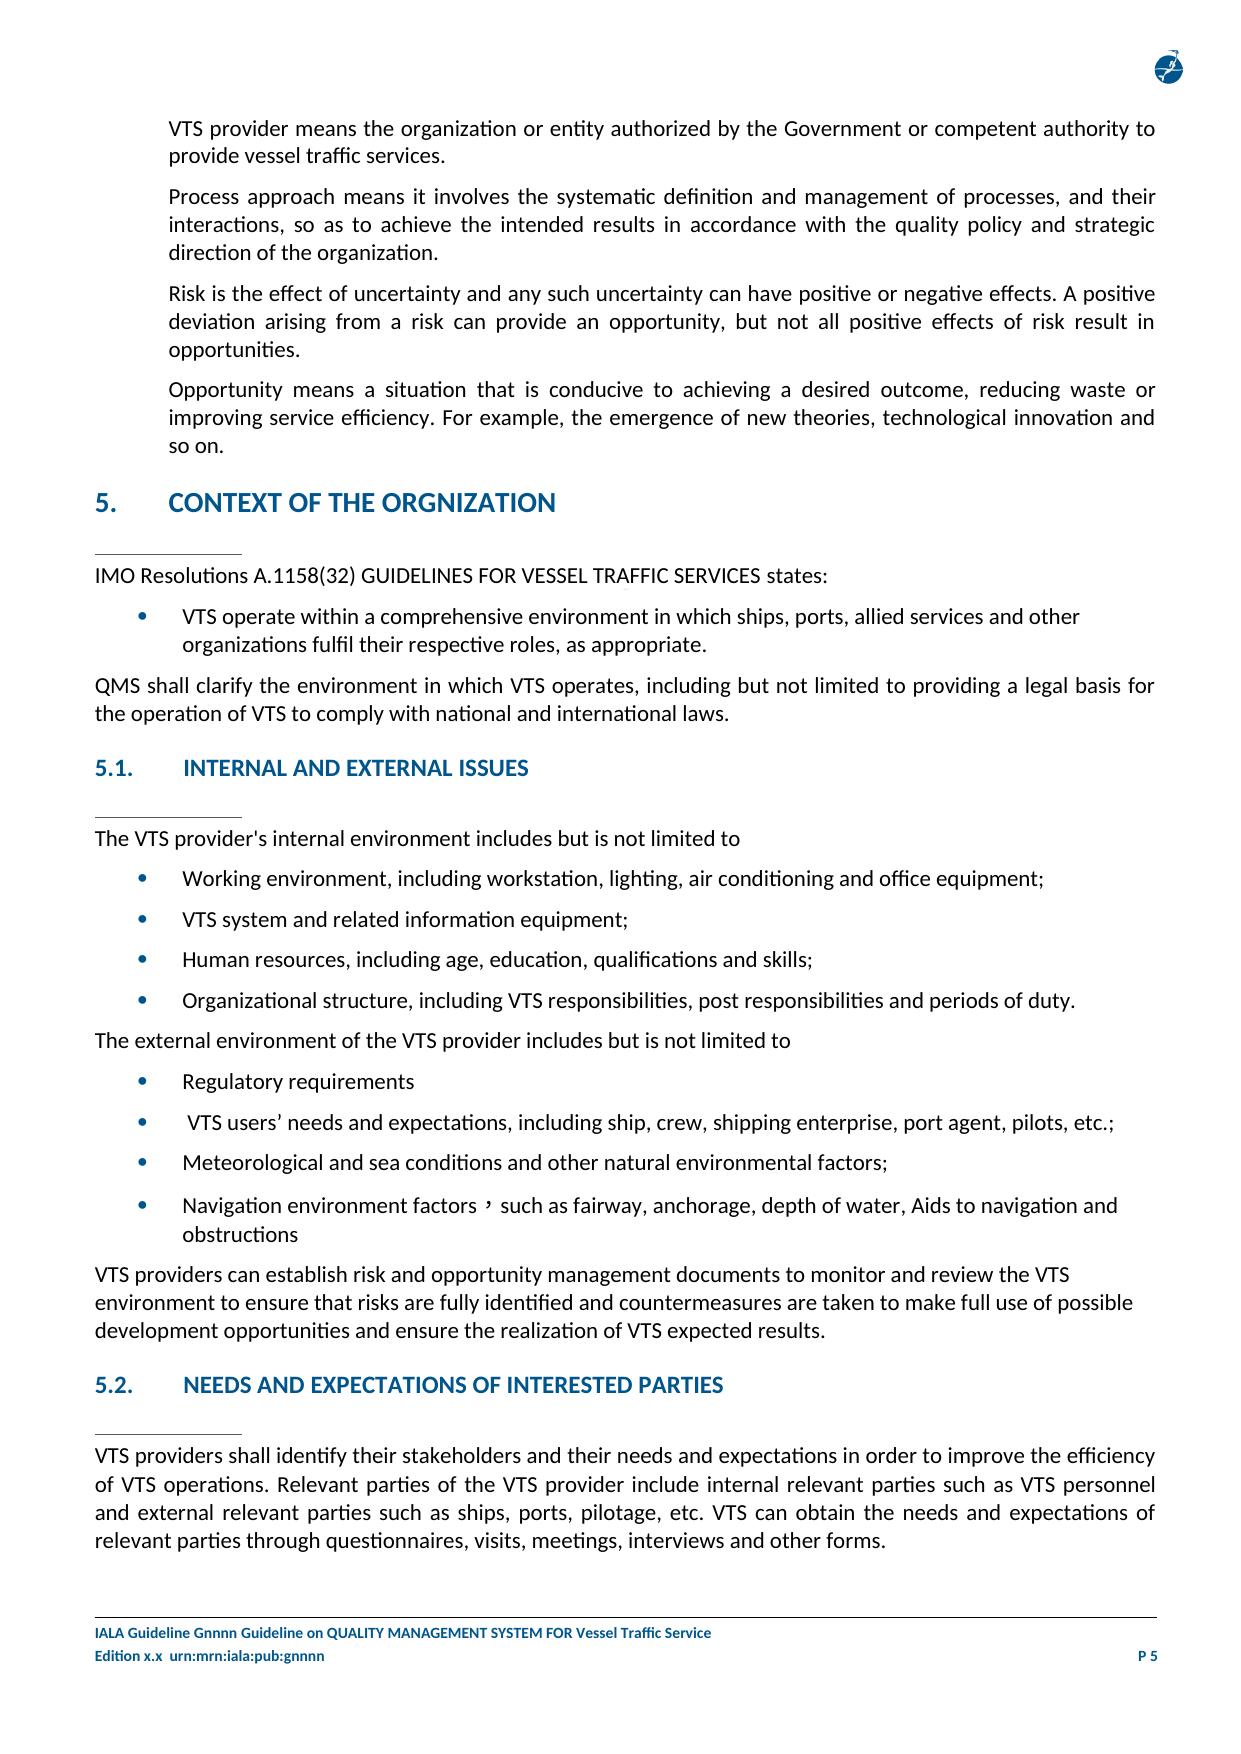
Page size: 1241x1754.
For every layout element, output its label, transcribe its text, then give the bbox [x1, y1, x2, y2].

text Opportunity means a situation that is conducive to achieving a desired outcome, reducing waste or improving service efficiency. For example, the emergence of new theories, technological innovation and so on. [168, 375, 1157, 459]
text Risk is the effect of uncertainty and any such uncertainty can have positive or negative effects. A positive deviation arising from a risk can provide an opportunity, but not all positive effects of risk result in opportunities. [168, 279, 1157, 363]
text QMS shall clarify the environment in which VTS operates, including but not limited to providing a legal basis for the operation of VTS to comply with national and international laws. [94, 671, 1157, 727]
subtitle Needs and expectations of interested parties [94, 1369, 1084, 1400]
list VTS operate within a comprehensive environment in which ships, ports, allied services and other organizations fulfil their respective roles, as appropriate. [138, 602, 1157, 658]
text VTS providers shall identify their stakeholders and their needs and expectations in order to improve the efficiency of VTS operations. Relevant parties of the VTS provider include internal relevant parties such as VTS personnel and external relevant parties such as ships, ports, pilotage, etc. VTS can obtain the needs and expectations of relevant parties through questionnaires, visits, meetings, interviews and other forms. [94, 1442, 1157, 1554]
subtitle Internal and external issues [94, 752, 1084, 782]
list Meteorological and sea conditions and other natural environmental factors; [138, 1148, 1157, 1176]
list Regulatory requirements [138, 1067, 1157, 1095]
subtitle CONTEXT OF THE ORGNIZATION [94, 484, 1157, 520]
list VTS system and related information equipment; [138, 905, 1157, 933]
text IMO Resolutions A.1158(32) GUIDELINES FOR VESSEL TRAFFIC SERVICES states: [94, 562, 1157, 590]
text Process approach means it involves the systematic definition and management of processes, and their interactions, so as to achieve the intended results in accordance with the quality policy and strategic direction of the organization. [168, 182, 1157, 266]
picture [1123, 0, 1241, 119]
text The VTS provider's internal environment includes but is not limited to [94, 824, 1157, 852]
text VTS providers can establish risk and opportunity management documents to monitor and review the VTS environment to ensure that risks are fully identified and countermeasures are taken to make full use of possible development opportunities and ensure the realization of VTS expected results. [94, 1260, 1157, 1344]
list Working environment, including workstation, lighting, air conditioning and office equipment; [138, 864, 1157, 892]
list Navigation environment factors，such as fairway, anchorage, depth of water, Aids to navigation and obstructions [138, 1189, 1157, 1248]
text The external environment of the VTS provider includes but is not limited to [94, 1027, 1157, 1054]
list Organizational structure, including VTS responsibilities, post responsibilities and periods of duty. [138, 986, 1157, 1014]
list Human resources, including age, education, qualifications and skills; [138, 946, 1157, 973]
list VTS users’ needs and expectations, including ship, crew, shipping enterprise, port agent, pilots, etc.; [138, 1108, 1157, 1136]
text VTS provider means the organization or entity authorized by the Government or competent authority to provide vessel traffic services. [168, 114, 1157, 170]
